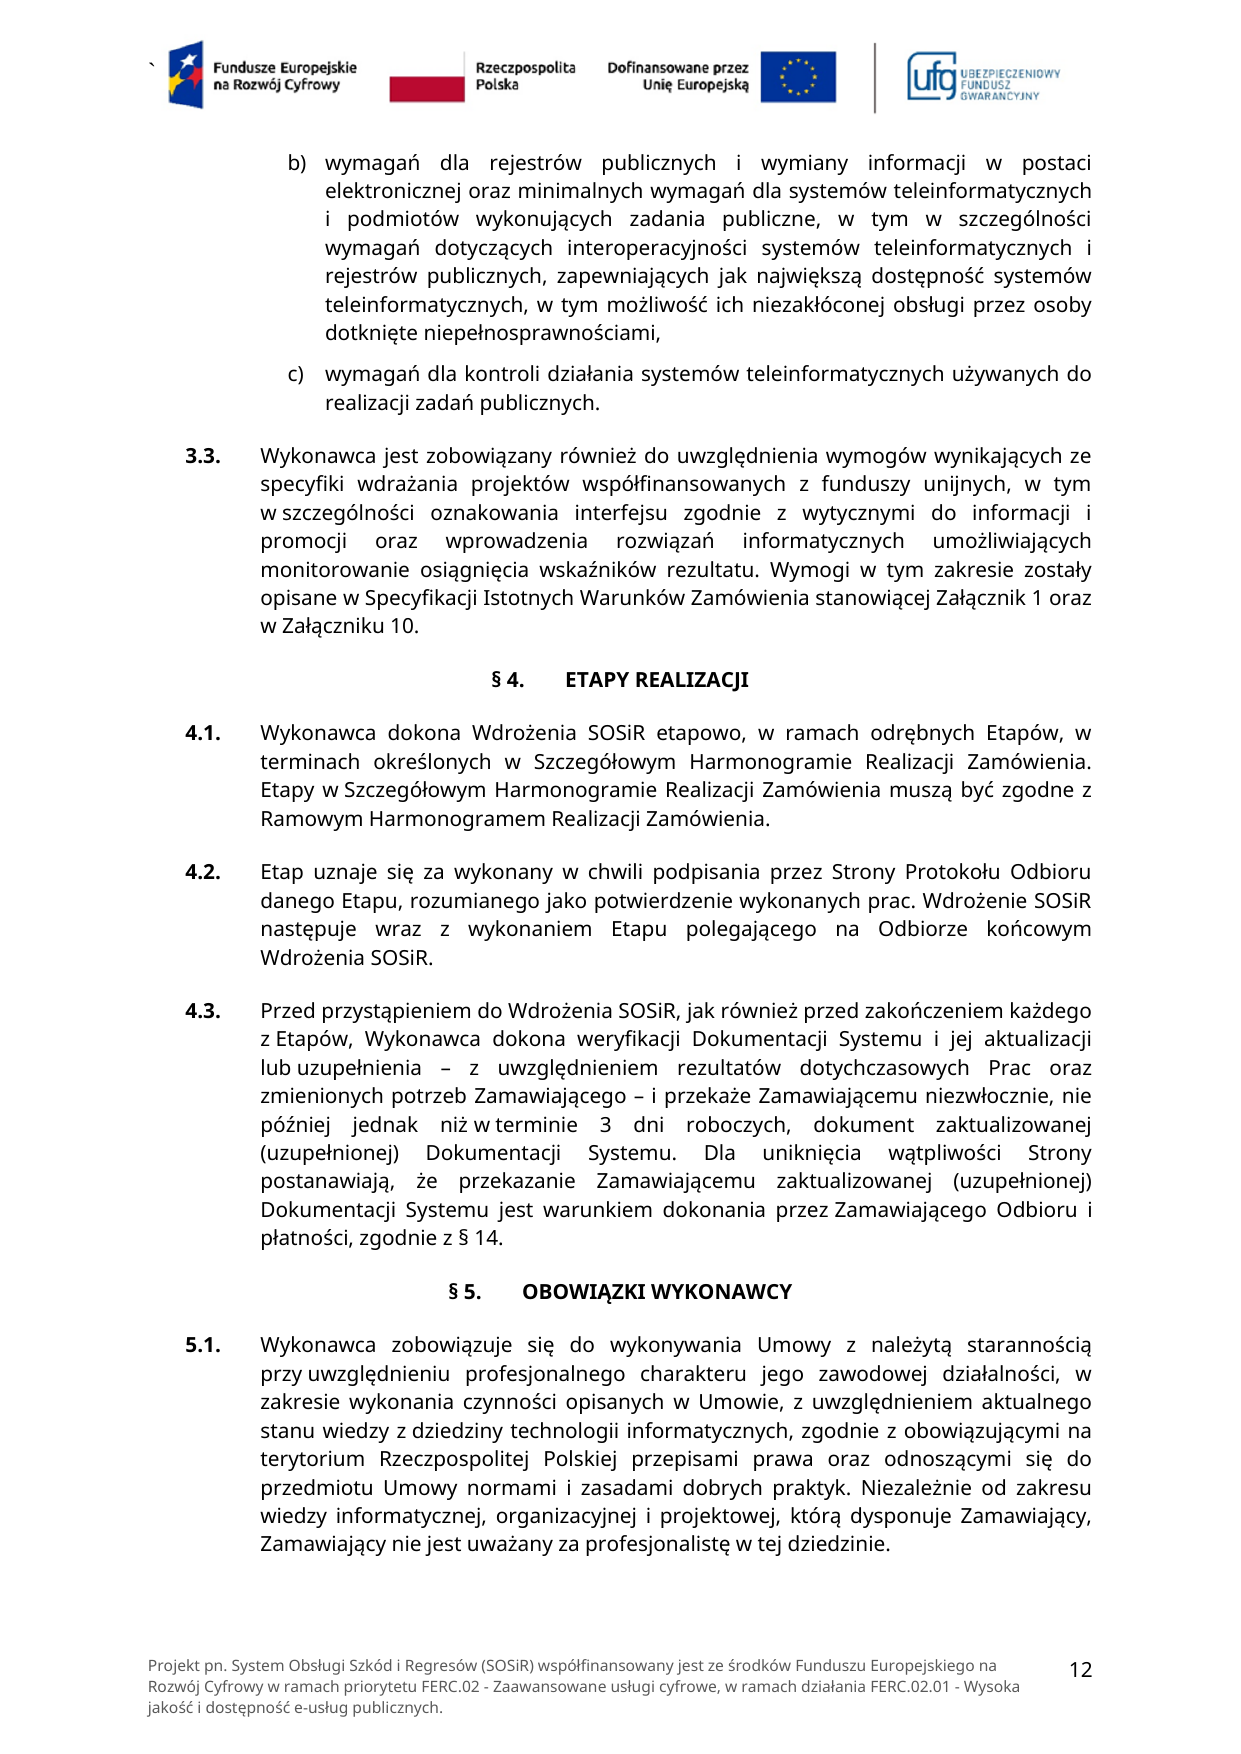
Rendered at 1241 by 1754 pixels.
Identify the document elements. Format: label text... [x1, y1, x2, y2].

list Wykonawca jest zobowiązany również do uwzględnienia wymogów wynikających ze specyfiki wdrażania projektów współfinansowanych z funduszy unijnych, w tym w szczególności oznakowania interfejsu zgodnie z wytycznymi do informacji i promocji oraz wprowadzenia rozwiązań informatycznych umożliwiających monitorowanie osiągnięcia wskaźników rezultatu. Wymogi w tym zakresie zostały opisane w Specyfikacji Istotnych Warunków Zamówienia stanowiącej Załącznik 1 oraz w Załączniku 10. [185, 441, 1093, 640]
list wymagań dla rejestrów publicznych i wymiany informacji w postaci elektronicznej oraz minimalnych wymagań dla systemów teleinformatycznych i podmiotów wykonujących zadania publiczne, w tym w szczególności wymagań dotyczących interoperacyjności systemów teleinformatycznych i rejestrów publicznych, zapewniających jak największą dostępność systemów teleinformatycznych, w tym możliwość ich niezakłóconej obsługi przez osoby dotknięte niepełnosprawnościami, [287, 148, 1093, 347]
list Wykonawca dokona Wdrożenia SOSiR etapowo, w ramach odrębnych Etapów, w terminach określonych w Szczegółowym Harmonogramie Realizacji Zamówienia. Etapy w Szczegółowym Harmonogramie Realizacji Zamówienia muszą być zgodne z Ramowym Harmonogramem Realizacji Zamówienia. [185, 718, 1093, 832]
list Przed przystąpieniem do Wdrożenia SOSiR, jak również przed zakończeniem każdego z Etapów, Wykonawca dokona weryfikacji Dokumentacji Systemu i jej aktualizacji lub uzupełnienia – z uwzględnieniem rezultatów dotychczasowych Prac oraz zmienionych potrzeb Zamawiającego – i przekaże Zamawiającemu niezwłocznie, nie później jednak niż w terminie 3 dni roboczych, dokument zaktualizowanej (uzupełnionej) Dokumentacji Systemu. Dla uniknięcia wątpliwości Strony postanawiają, że przekazanie Zamawiającemu zaktualizowanej (uzupełnionej) Dokumentacji Systemu jest warunkiem dokonania przez Zamawiającego Odbioru i płatności, zgodnie z § 14. [185, 996, 1093, 1252]
list ETAPY REALIZACJI [148, 665, 1093, 693]
picture [147, 21, 1093, 130]
list wymagań dla kontroli działania systemów teleinformatycznych używanych do realizacji zadań publicznych. [287, 359, 1093, 416]
list OBOWIĄZKI WYKONAWCY [148, 1277, 1093, 1305]
list Wykonawca zobowiązuje się do wykonywania Umowy z należytą starannością przy uwzględnieniu profesjonalnego charakteru jego zawodowej działalności, w zakresie wykonania czynności opisanych w Umowie, z uwzględnieniem aktualnego stanu wiedzy z dziedziny technologii informatycznych, zgodnie z obowiązującymi na terytorium Rzeczpospolitej Polskiej przepisami prawa oraz odnoszącymi się do przedmiotu Umowy normami i zasadami dobrych praktyk. Niezależnie od zakresu wiedzy informatycznej, organizacyjnej i projektowej, którą dysponuje Zamawiający, Zamawiający nie jest uważany za profesjonalistę w tej dziedzinie. [185, 1330, 1093, 1558]
list Etap uznaje się za wykonany w chwili podpisania przez Strony Protokołu Odbioru danego Etapu, rozumianego jako potwierdzenie wykonanych prac. Wdrożenie SOSiR następuje wraz z wykonaniem Etapu polegającego na Odbiorze końcowym Wdrożenia SOSiR. [185, 857, 1093, 971]
